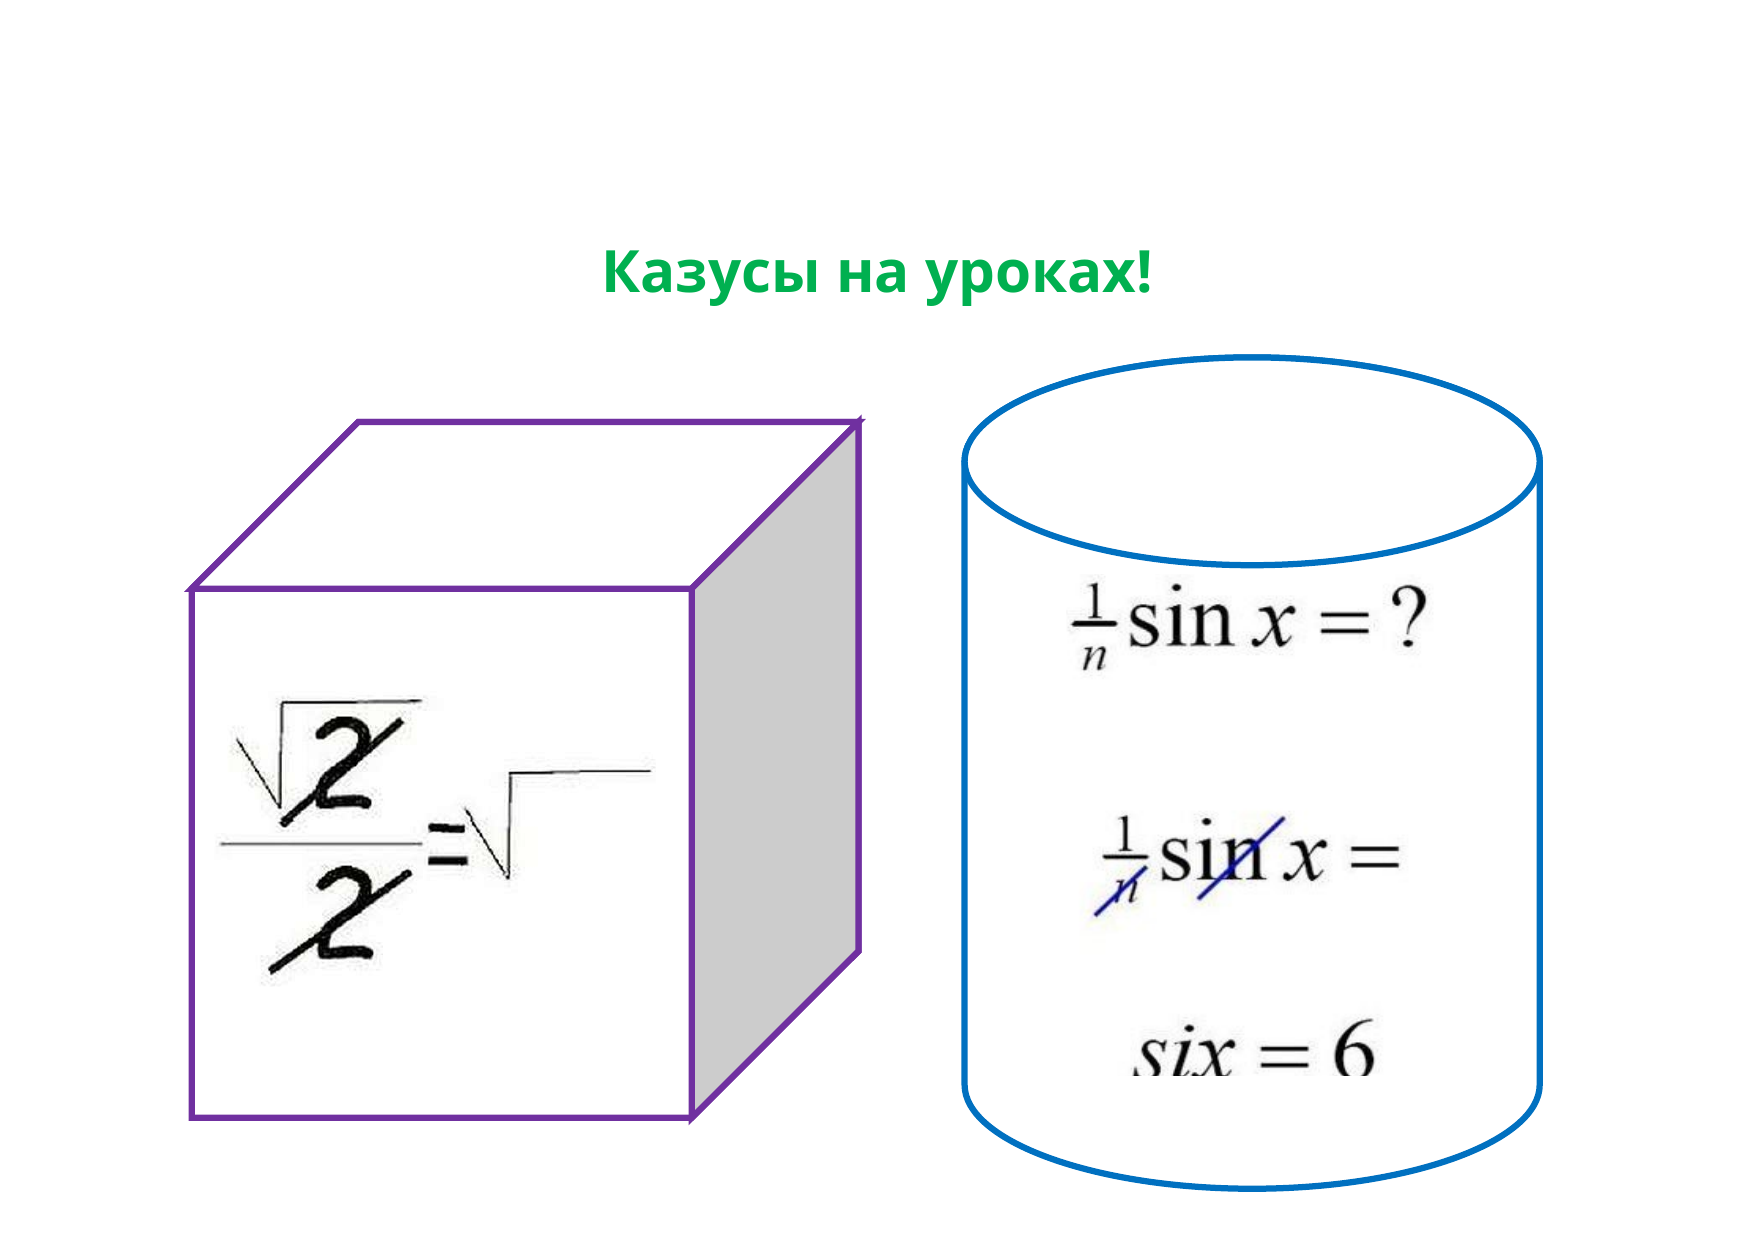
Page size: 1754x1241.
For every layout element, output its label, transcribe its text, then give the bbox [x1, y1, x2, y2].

picture [200, 650, 656, 987]
picture [1066, 574, 1439, 1076]
text Казусы на уроках! [118, 230, 1636, 310]
